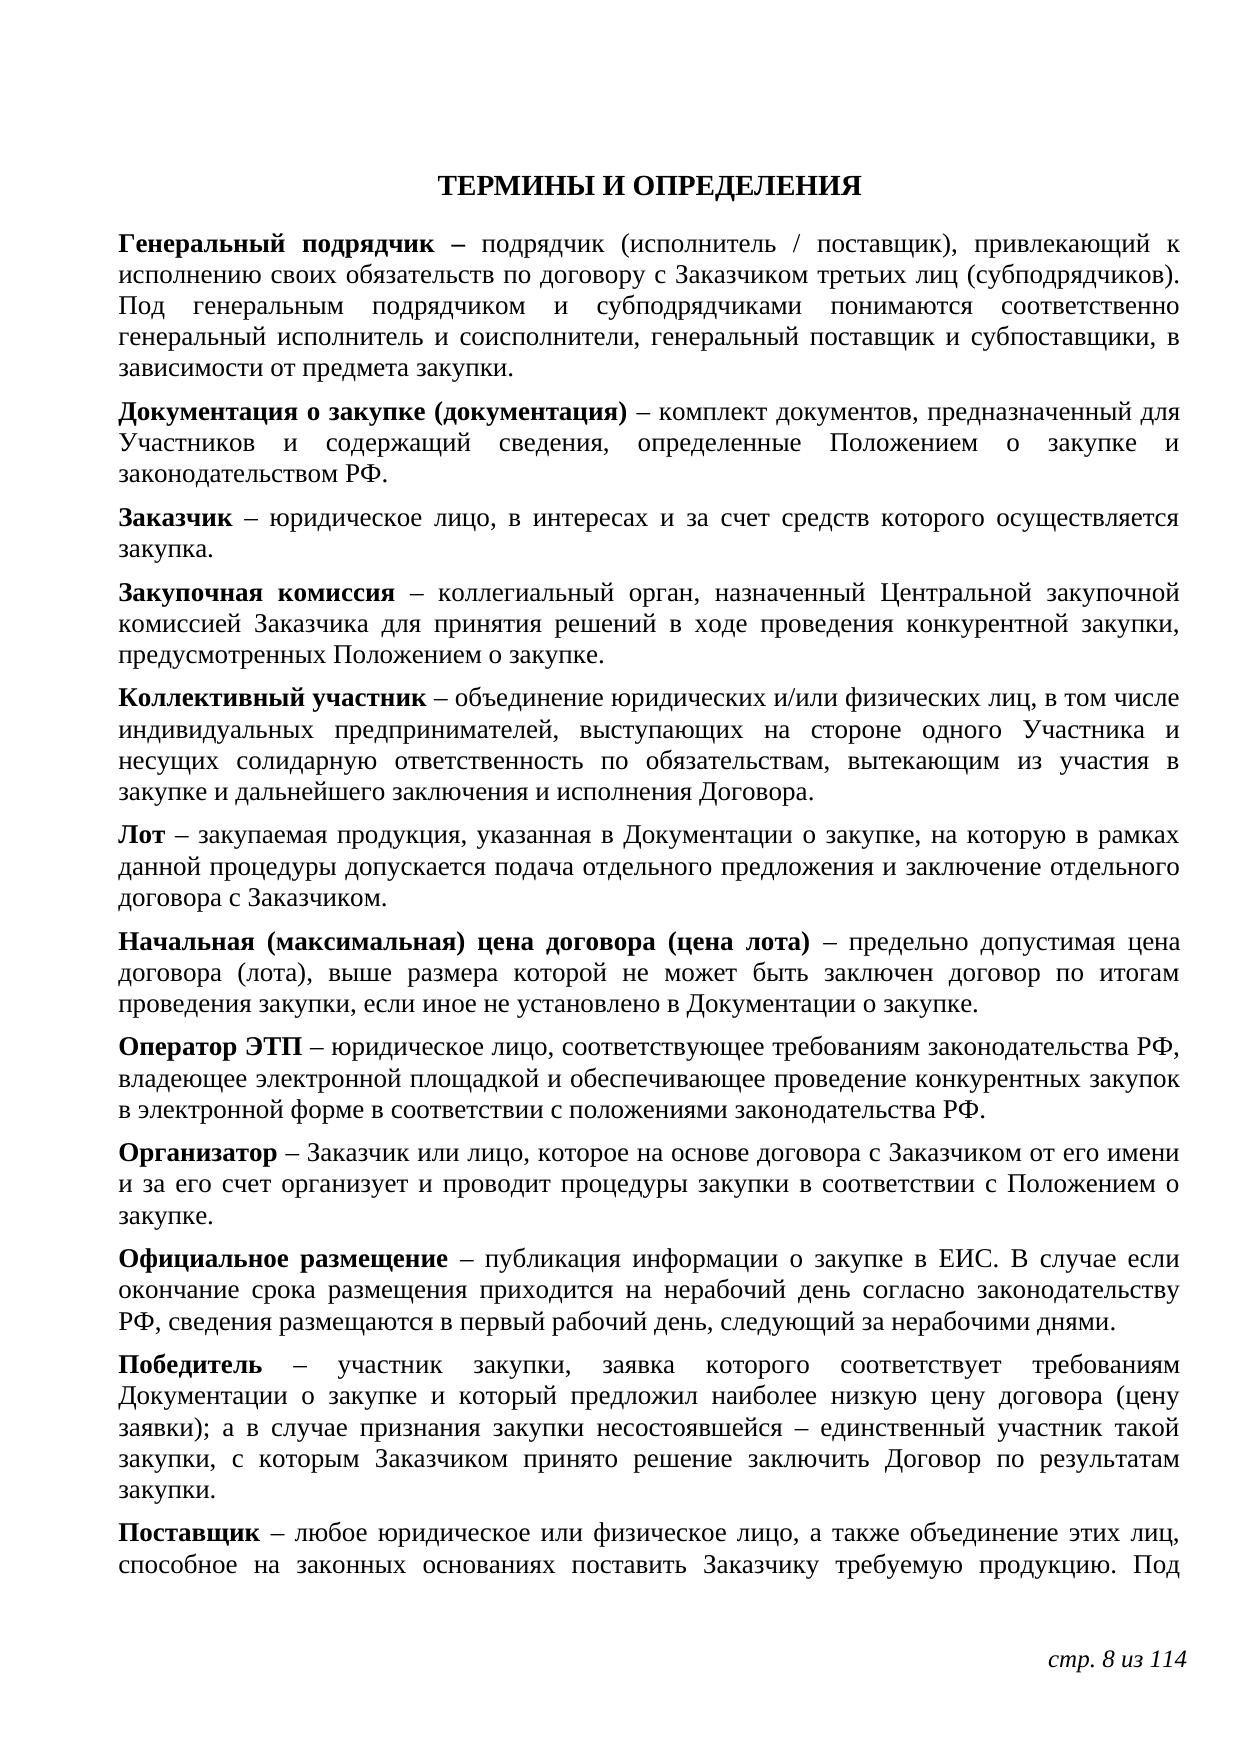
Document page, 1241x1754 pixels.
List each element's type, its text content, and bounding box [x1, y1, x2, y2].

subtitle ТЕРМИНЫ И ОПРЕДЕЛЕНИЯ [118, 168, 1181, 202]
text Оператор ЭТП – юридическое лицо, соответствующее требованиям законодательства РФ, владеющее электронной площадкой и обеспечивающее проведение конкурентных закупок в электронной форме в соответствии с положениями законодательства РФ. [118, 1031, 1181, 1124]
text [118, 1517, 1181, 1579]
text Официальное размещение – публикация информации о закупке в ЕИС. В случае если окончание срока размещения приходится на нерабочий день согласно законодательству РФ, сведения размещаются в первый рабочий день, следующий за нерабочими днями. [118, 1242, 1181, 1336]
text Победитель – участник закупки, заявка которого соответствует требованиям Документации о закупке и который предложил наиболее низкую цену договора (цену заявки); а в случае признания закупки несостоявшейся – единственный участник такой закупки, с которым Заказчиком принято решение заключить Договор по результатам закупки. [118, 1348, 1181, 1504]
text Закупочная комиссия – коллегиальный орган, назначенный Центральной закупочной комиссией Заказчика для принятия решений в ходе проведения конкурентной закупки, предусмотренных Положением о закупке. [118, 576, 1181, 669]
text Коллективный участник – объединение юридических и/или физических лиц, в том числе индивидуальных предпринимателей, выступающих на стороне одного Участника и несущих солидарную ответственность по обязательствам, вытекающим из участия в закупке и дальнейшего заключения и исполнения Договора. [118, 682, 1181, 806]
text Документация о закупке (документация) – комплект документов, предназначенный для Участников и содержащий сведения, определенные Положением о закупке и законодательством РФ. [118, 395, 1181, 488]
text Организатор – Заказчик или лицо, которое на основе договора с Заказчиком от его имени и за его счет организует и проводит процедуры закупки в соответствии с Положением о закупке. [118, 1136, 1181, 1230]
text Лот – закупаемая продукция, указанная в Документации о закупке, на которую в рамках данной процедуры допускается подача отдельного предложения и заключение отдельного договора с Заказчиком. [118, 819, 1181, 912]
text Генеральный подрядчик – подрядчик (исполнитель / поставщик), привлекающий к исполнению своих обязательств по договору с Заказчиком третьих лиц (субподрядчиков). Под генеральным подрядчиком и субподрядчиками понимаются соответственно генеральный исполнитель и соисполнители, генеральный поставщик и субпоставщики, в зависимости от предмета закупки. [118, 227, 1181, 382]
text Начальная (максимальная) цена договора (цена лота) – предельно допустимая цена договора (лота), выше размера которой не может быть заключен договор по итогам проведения закупки, если иное не установлено в Документации о закупке. [118, 924, 1181, 1018]
text Заказчик – юридическое лицо, в интересах и за счет средств которого осуществляется закупка. [118, 501, 1181, 563]
